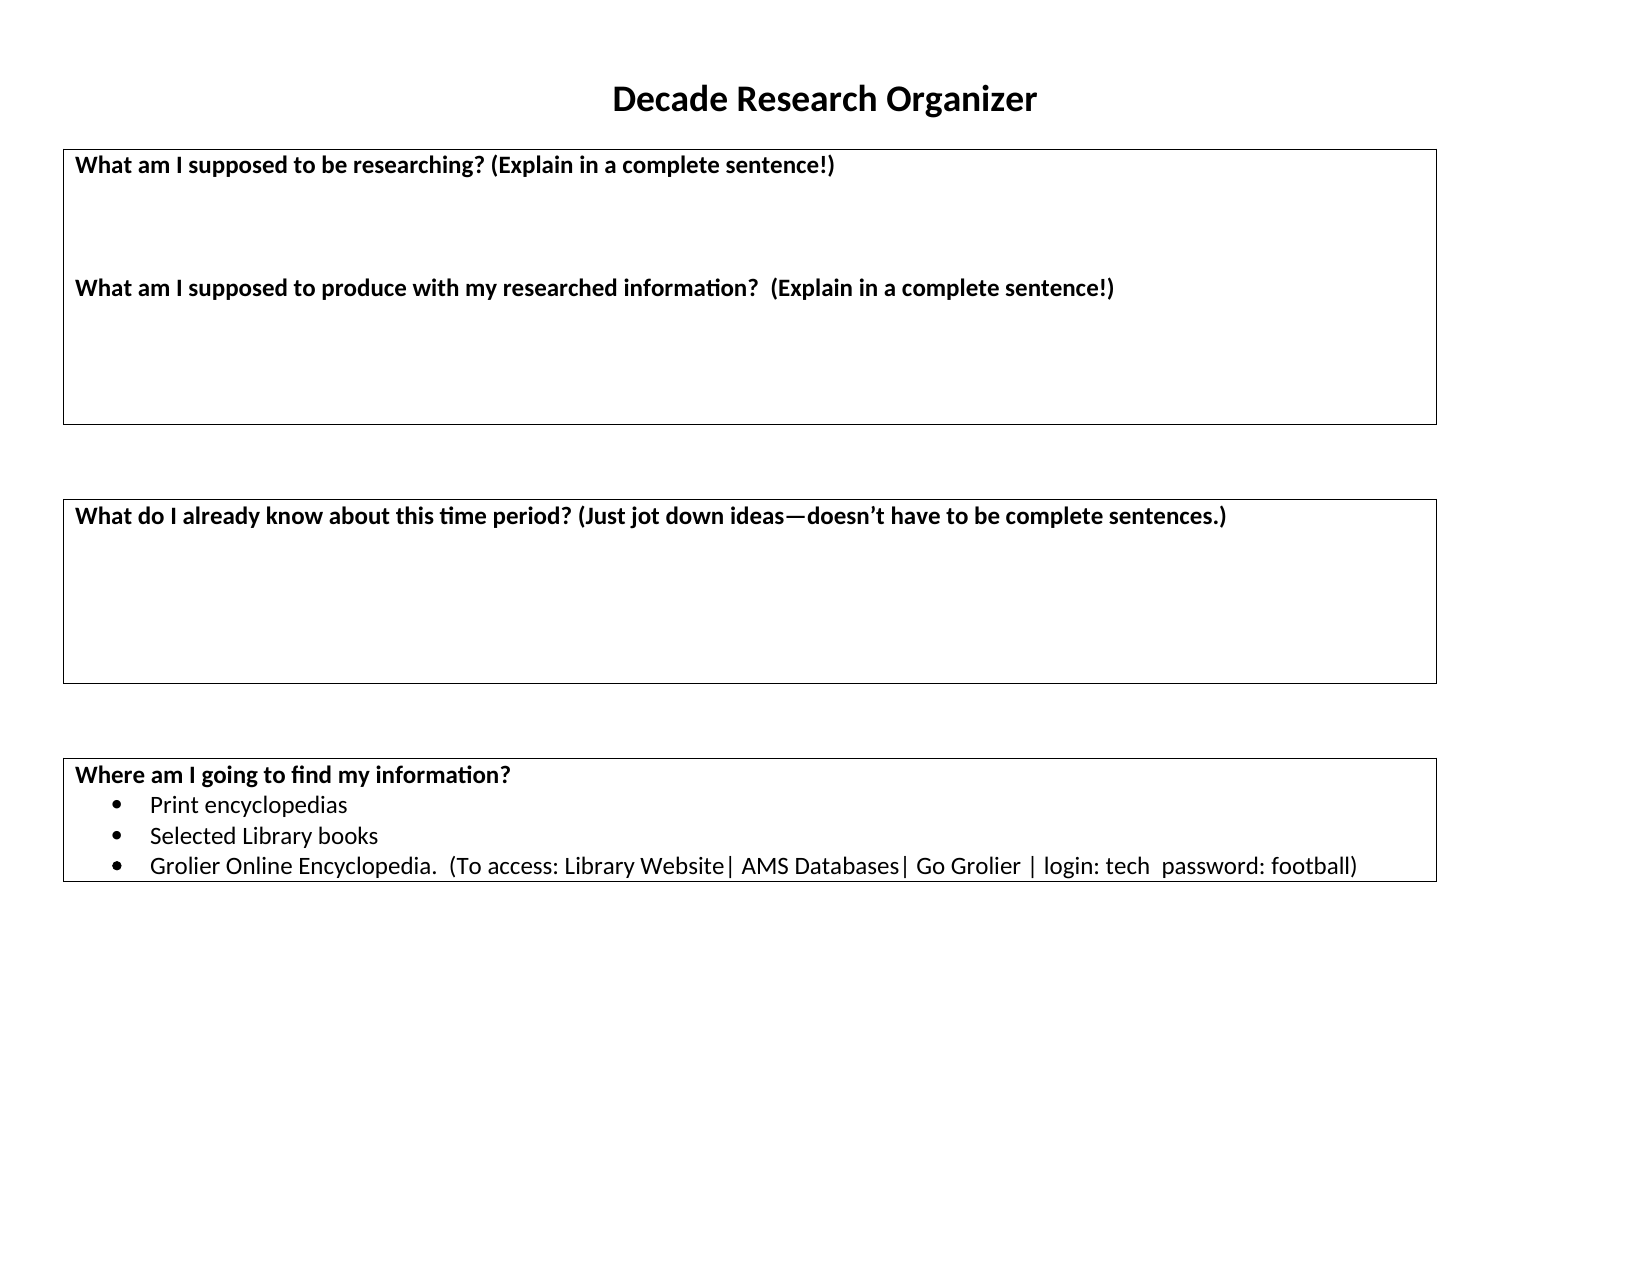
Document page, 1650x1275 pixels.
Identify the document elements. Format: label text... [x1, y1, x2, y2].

table_header Where am I going to find my information? Print encyclopedias Selected Library books Grolier Online Encyclopedia. (To access: Library Website| AMS Databases| Go Grolier | login: tech password: football) [64, 759, 1436, 881]
table_header What do I already know about this time period? (Just jot down ideas—doesn’t have to be complete sentences.) [64, 500, 1436, 683]
table_header What am I supposed to be researching? (Explain in a complete sentence!) What am I supposed to produce with my researched information? (Explain in a complete sentence!) [64, 150, 1436, 424]
text Decade Research Organizer [75, 75, 1575, 121]
